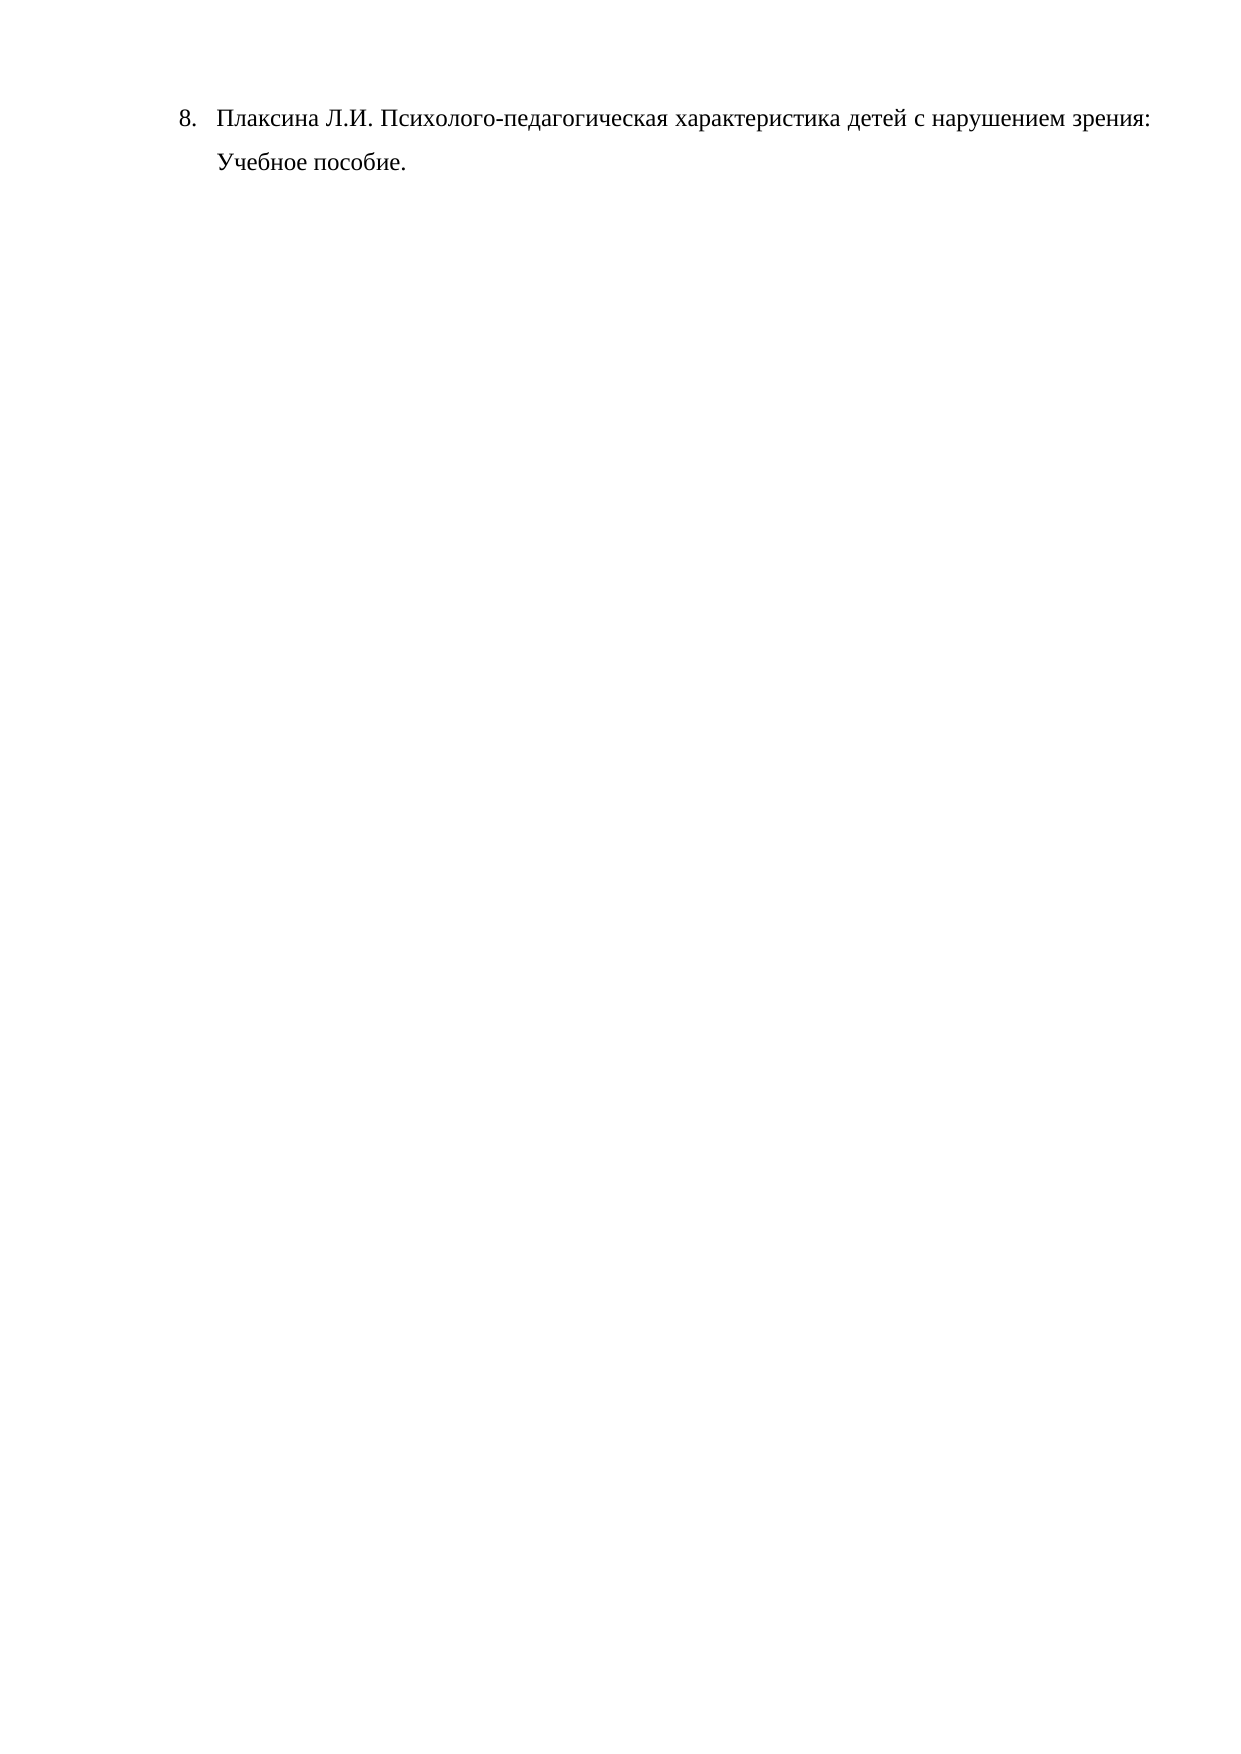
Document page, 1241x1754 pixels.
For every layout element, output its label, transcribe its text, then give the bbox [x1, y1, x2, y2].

list Плаксина Л.И. Психолого-педагогическая характеристика детей с нарушением зрения: Учебное пособие. [179, 103, 1152, 175]
